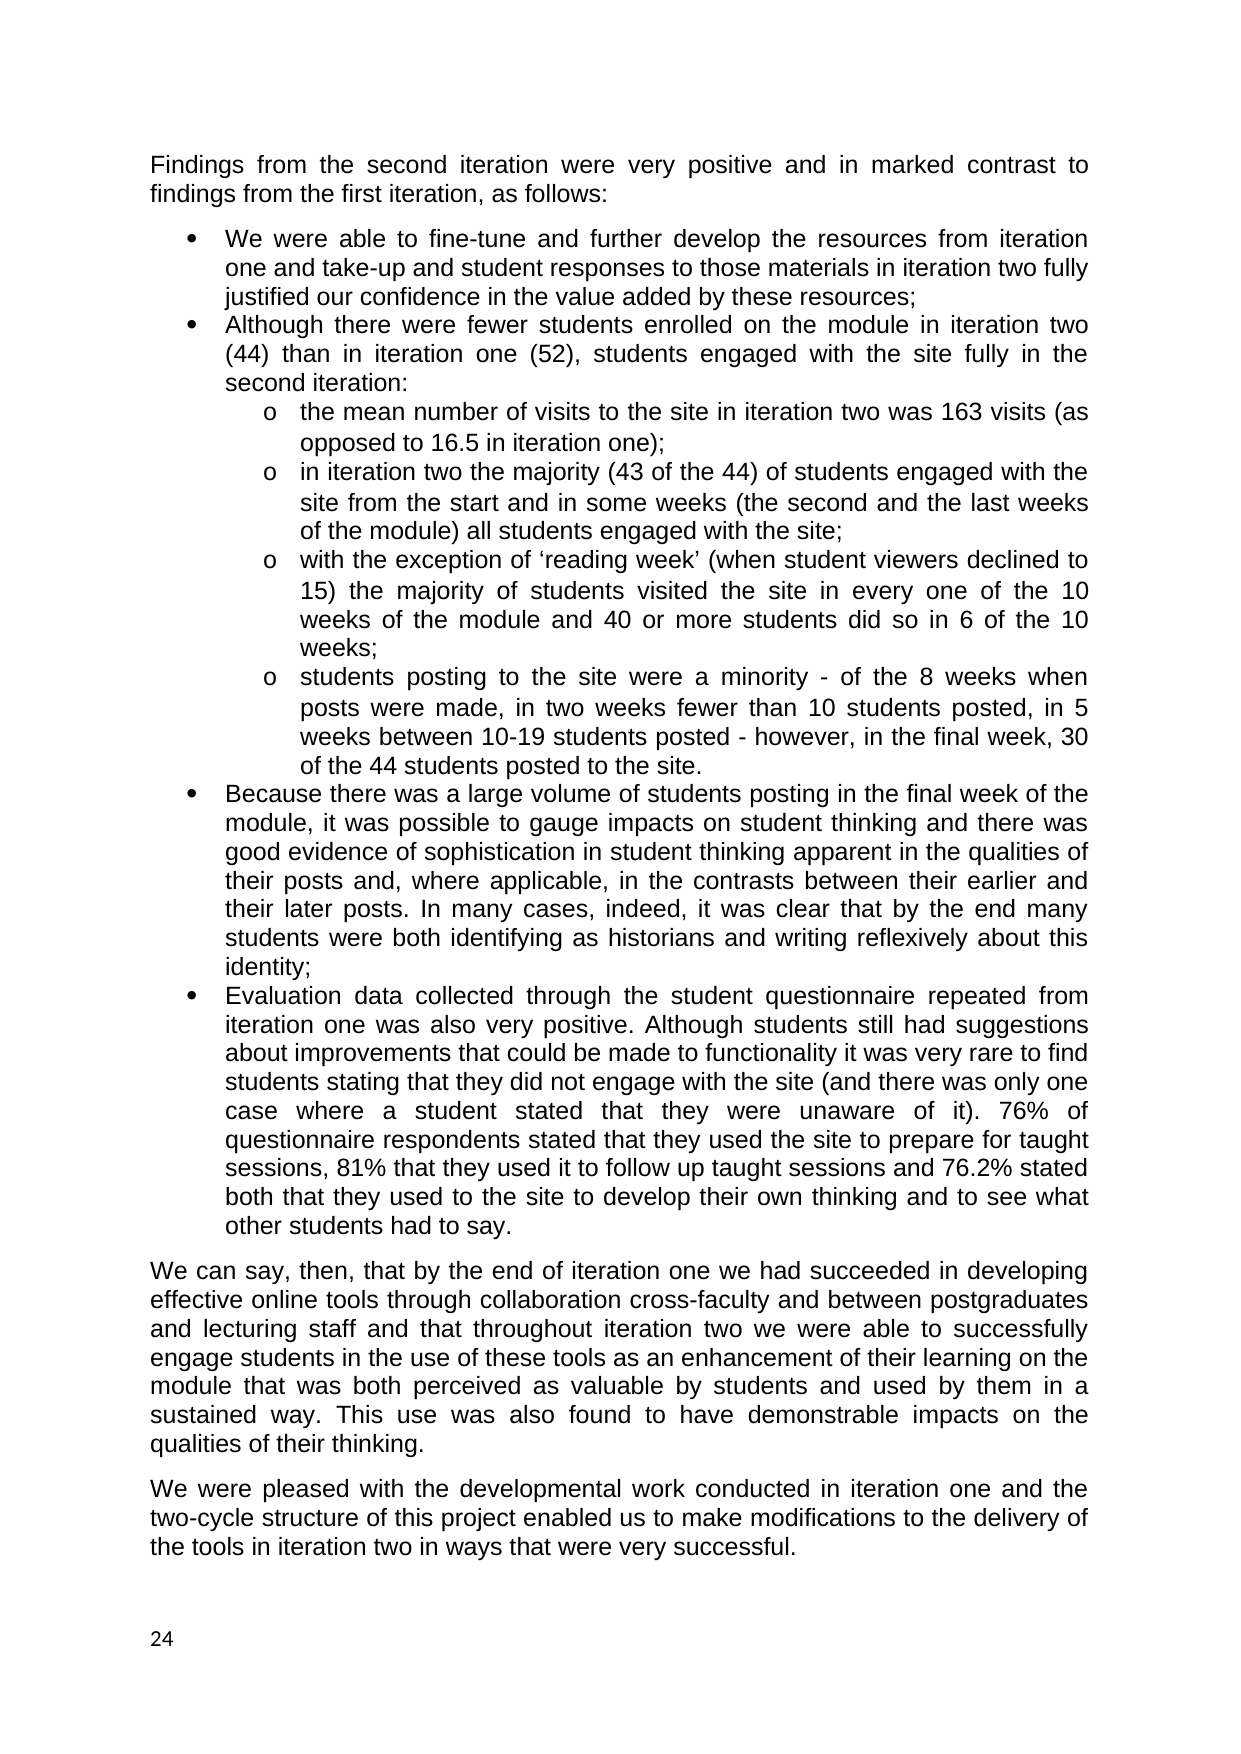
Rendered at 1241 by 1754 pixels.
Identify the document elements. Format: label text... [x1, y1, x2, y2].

list with the exception of ‘reading week’ (when student viewers declined to 15) the majority of students visited the site in every one of the 10 weeks of the module and 40 or more students did so in 6 of the 10 weeks; [262, 545, 1090, 662]
list Because there was a large volume of students posting in the final week of the module, it was possible to gauge impacts on student thinking and there was good evidence of sophistication in student thinking apparent in the qualities of their posts and, where applicable, in the contrasts between their earlier and their later posts. In many cases, indeed, it was clear that by the end many students were both identifying as historians and writing reflexively about this identity; [187, 779, 1090, 981]
list We were able to fine-tune and further develop the resources from iteration one and take-up and student responses to those materials in iteration two fully justified our confidence in the value added by these resources; [187, 224, 1090, 311]
text We can say, then, that by the end of iteration one we had succeeded in developing effective online tools through collaboration cross-faculty and between postgraduates and lecturing staff and that throughout iteration two we were able to successfully engage students in the use of these tools as an enhancement of their learning on the module that was both perceived as valuable by students and used by them in a sustained way. This use was also found to have demonstrable impacts on the qualities of their thinking. [150, 1256, 1090, 1457]
list the mean number of visits to the site in iteration two was 163 visits (as opposed to 16.5 in iteration one); [262, 397, 1090, 457]
list students posting to the site were a minority - of the 8 weeks when posts were made, in two weeks fewer than 10 students posted, in 5 weeks between 10-19 students posted - however, in the final week, 30 of the 44 students posted to the site. [262, 662, 1090, 779]
text Findings from the second iteration were very positive and in marked contrast to findings from the first iteration, as follows: [150, 150, 1090, 207]
list in iteration two the majority (43 of the 44) of students engaged with the site from the start and in some weeks (the second and the last weeks of the module) all students engaged with the site; [262, 457, 1090, 545]
list Evaluation data collected through the student questionnaire repeated from iteration one was also very positive. Although students still had suggestions about improvements that could be made to functionality it was very rare to find students stating that they did not engage with the site (and there was only one case where a student stated that they were unaware of it). 76% of questionnaire respondents stated that they used the site to prepare for taught sessions, 81% that they used it to follow up taught sessions and 76.2% stated both that they used to the site to develop their own thinking and to see what other students had to say. [187, 981, 1090, 1239]
text We were pleased with the developmental work conducted in iteration one and the two-cycle structure of this project enabled us to make modifications to the delivery of the tools in iteration two in ways that were very successful. [150, 1474, 1090, 1560]
list Although there were fewer students enrolled on the module in iteration two (44) than in iteration one (52), students engaged with the site fully in the second iteration: [187, 311, 1090, 397]
